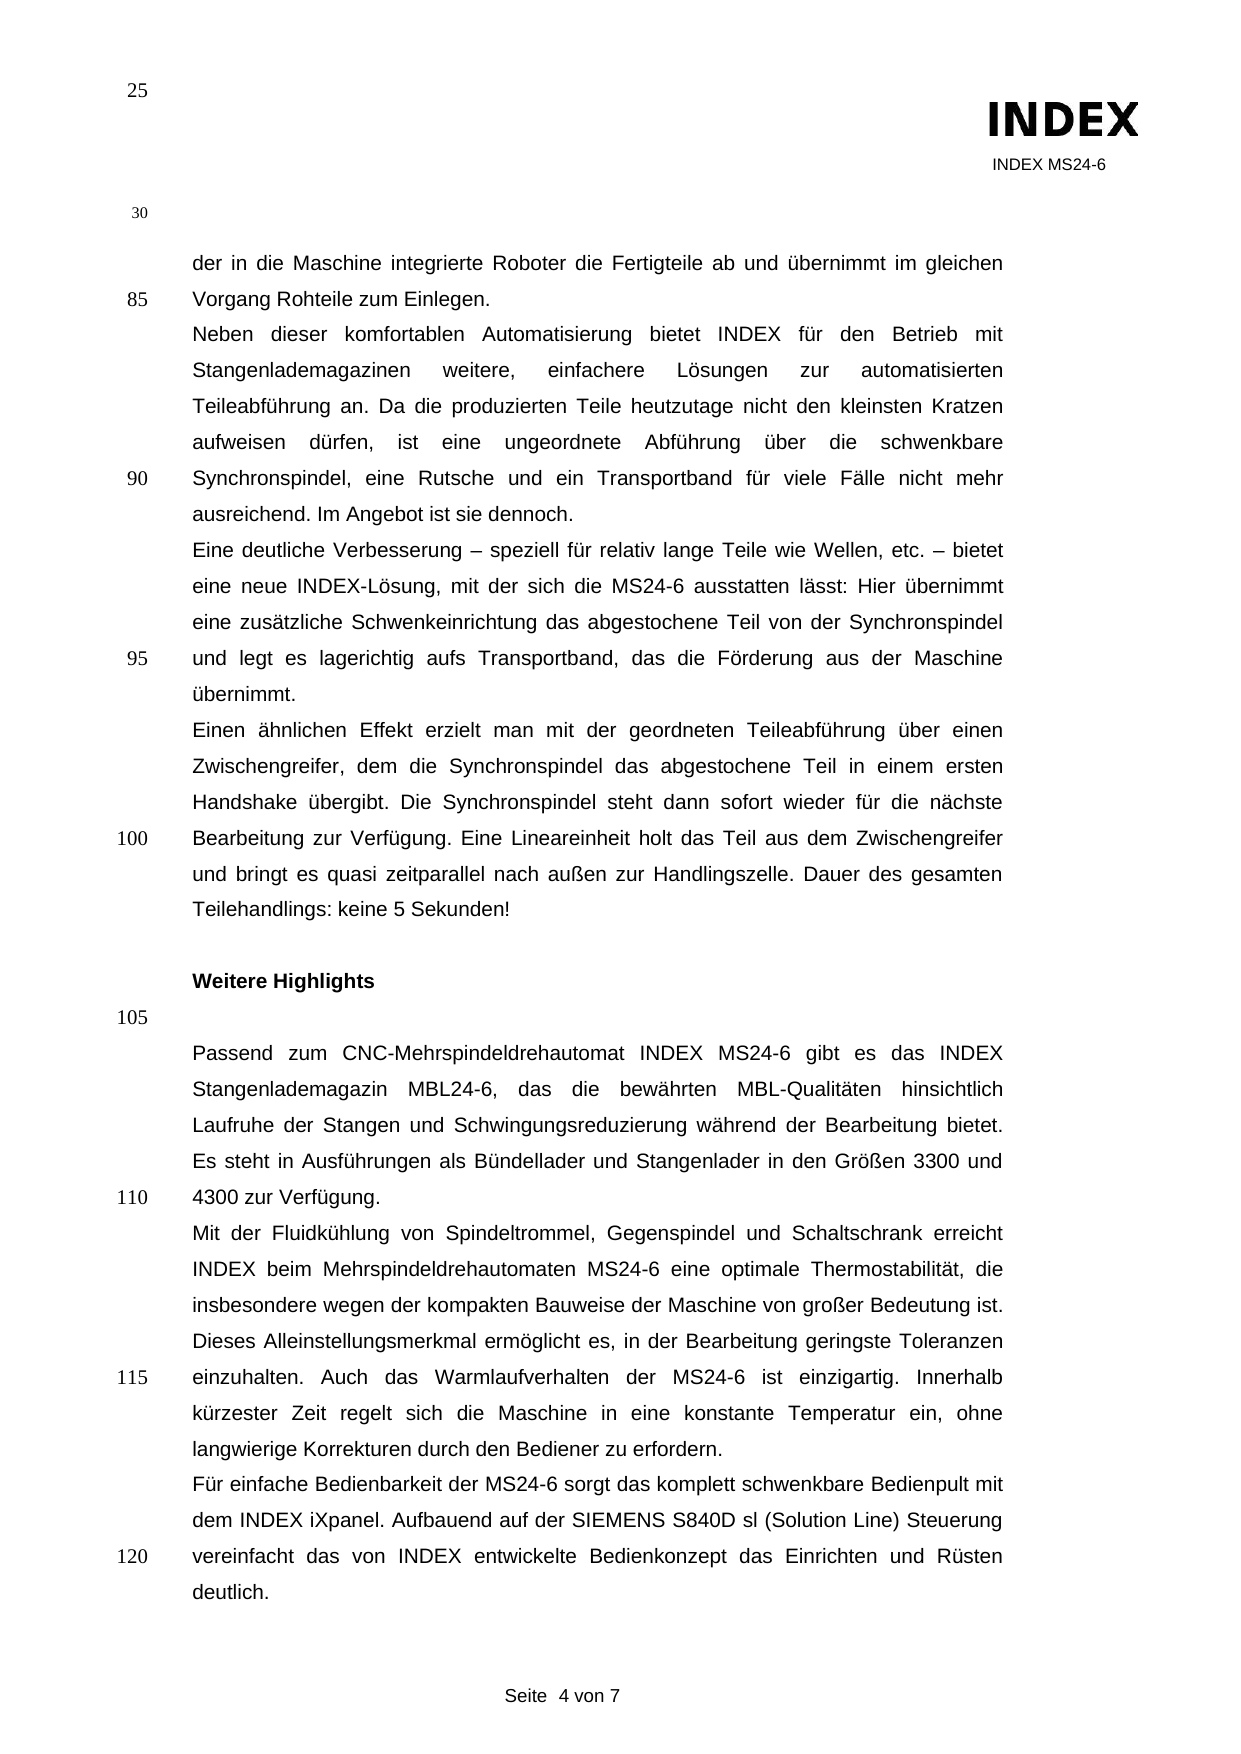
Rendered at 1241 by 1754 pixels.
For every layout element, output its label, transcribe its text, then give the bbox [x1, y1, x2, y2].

text Passend zum CNC-Mehrspindeldrehautomat INDEX MS24-6 gibt es das INDEX Stangenlademagazin MBL24-6, das die bewährten MBL-Qualitäten hinsichtlich Laufruhe der Stangen und Schwingungsreduzierung während der Bearbeitung bietet. Es steht in Ausführungen als Bündellader und Stangenlader in den Größen 3300 und 4300 zur Verfügung. [192, 1041, 1004, 1209]
text Einen ähnlichen Effekt erzielt man mit der geordneten Teileabführung über einen Zwischengreifer, dem die Synchronspindel das abgestochene Teil in einem ersten Handshake übergibt. Die Synchronspindel steht dann sofort wieder für die nächste Bearbeitung zur Verfügung. Eine Lineareinheit holt das Teil aus dem Zwischengreifer und bringt es quasi zeitparallel nach außen zur Handlingszelle. Dauer des gesamten Teilehandlings: keine 5 Sekunden! [192, 718, 1004, 921]
text Weitere Highlights [192, 969, 1004, 993]
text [192, 250, 1004, 310]
picture [989, 102, 1138, 136]
text Für einfache Bedienbarkeit der MS24-6 sorgt das komplett schwenkbare Bedienpult mit dem INDEX iXpanel. Aufbauend auf der SIEMENS S840D sl (Solution Line) Steuerung vereinfacht das von INDEX entwickelte Bedienkonzept das Einrichten und Rüsten deutlich. [192, 1472, 1004, 1604]
text Neben dieser komfortablen Automatisierung bietet INDEX für den Betrieb mit Stangenlademagazinen weitere, einfachere Lösungen zur automatisierten Teileabführung an. Da die produzierten Teile heutzutage nicht den kleinsten Kratzen aufweisen dürfen, ist eine ungeordnete Abführung über die schwenkbare Synchronspindel, eine Rutsche und ein Transportband für viele Fälle nicht mehr ausreichend. Im Angebot ist sie dennoch. [192, 322, 1004, 526]
text Eine deutliche Verbesserung – speziell für relativ lange Teile wie Wellen, etc. – bietet eine neue INDEX-Lösung, mit der sich die MS24-6 ausstatten lässt: Hier übernimmt eine zusätzliche Schwenkeinrichtung das abgestochene Teil von der Synchronspindel und legt es lagerichtig aufs Transportband, das die Förderung aus der Maschine übernimmt. [192, 538, 1004, 706]
text Mit der Fluidkühlung von Spindeltrommel, Gegenspindel und Schaltschrank erreicht INDEX beim Mehrspindeldrehautomaten MS24-6 eine optimale Thermostabilität, die insbesondere wegen der kompakten Bauweise der Maschine von großer Bedeutung ist. Dieses Alleinstellungsmerkmal ermöglicht es, in der Bearbeitung geringste Toleranzen einzuhalten. Auch das Warmlaufverhalten der MS24-6 ist einzigartig. Innerhalb kürzester Zeit regelt sich die Maschine in eine konstante Temperatur ein, ohne langwierige Korrekturen durch den Bediener zu erfordern. [192, 1221, 1004, 1460]
